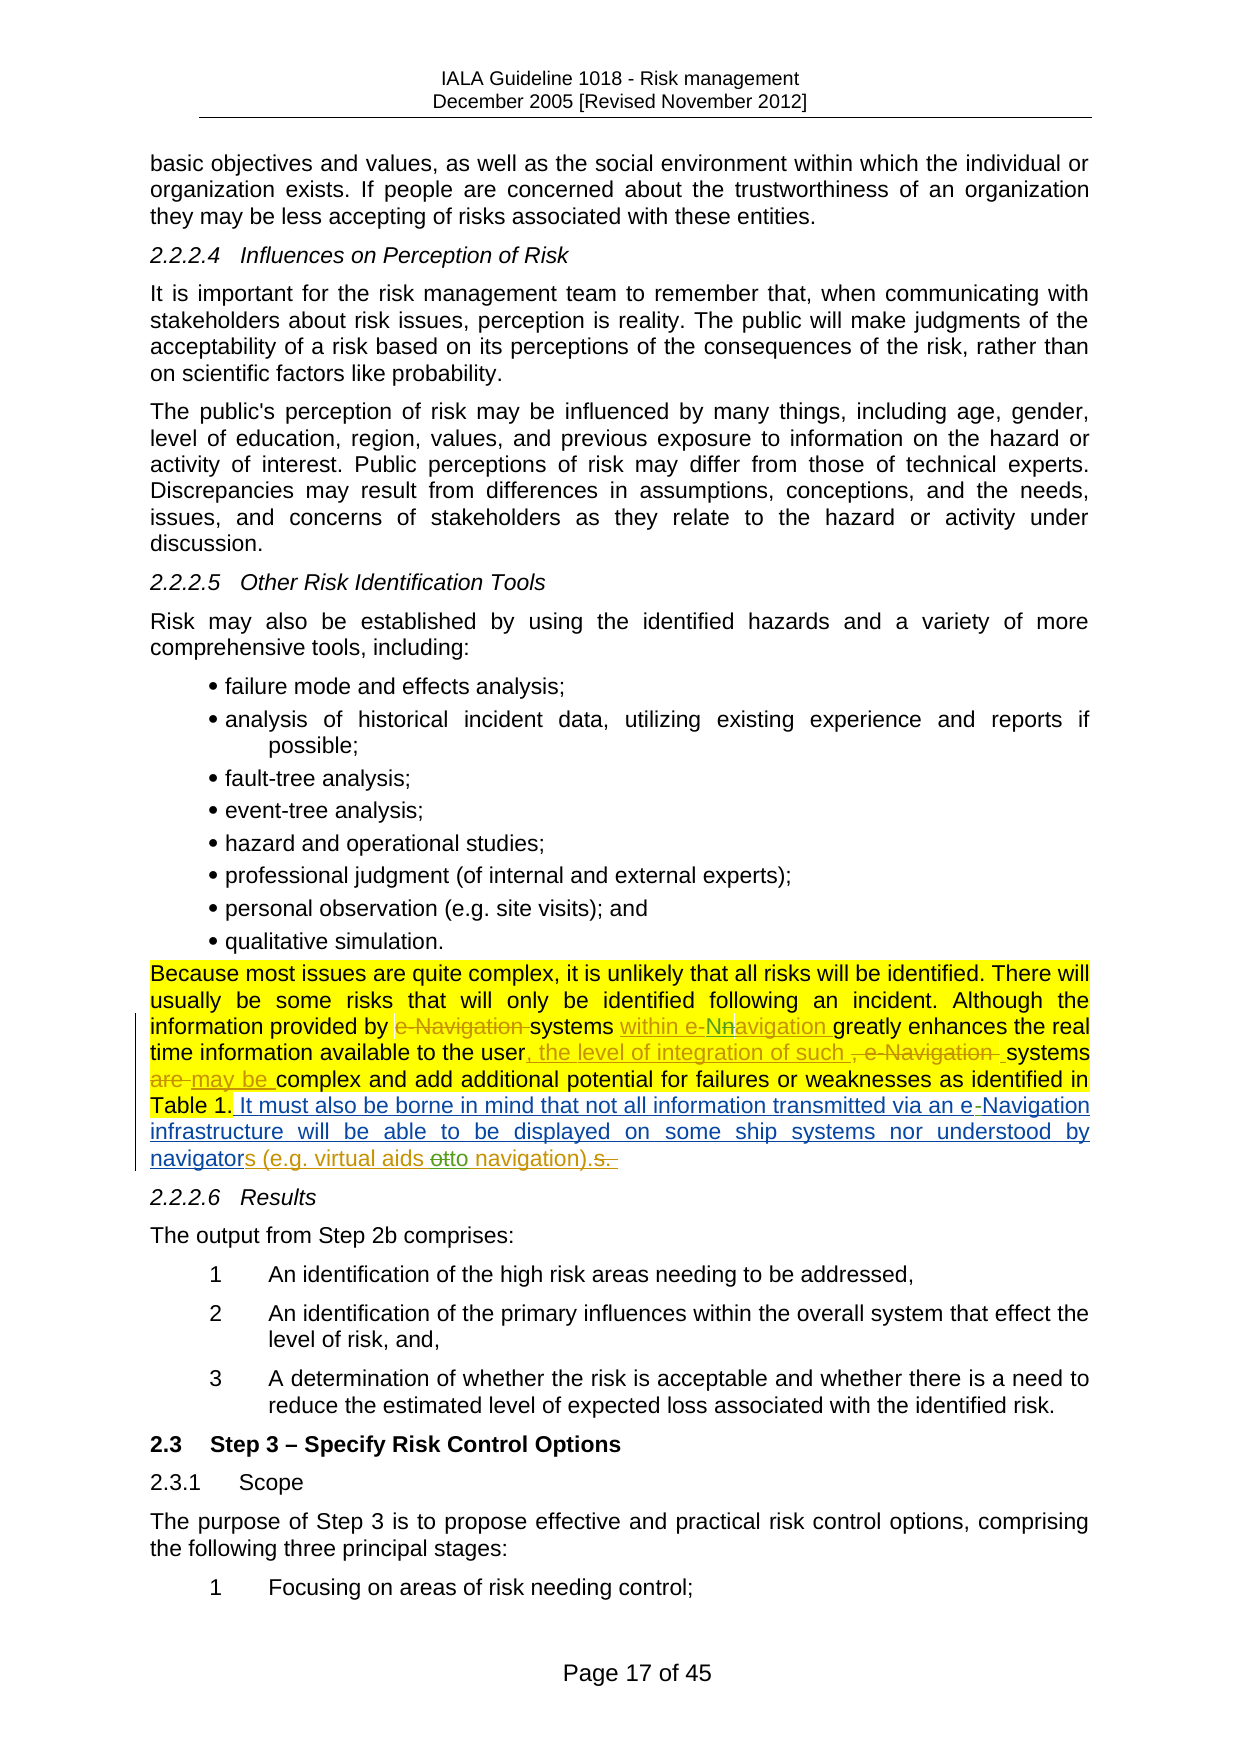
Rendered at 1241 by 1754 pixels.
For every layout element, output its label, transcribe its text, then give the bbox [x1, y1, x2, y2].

subtitle Results [150, 1183, 1090, 1210]
list An identification of the primary influences within the overall system that effect the level of risk, and, [209, 1300, 1090, 1353]
text event-tree analysis; [209, 797, 1090, 823]
list Focusing on areas of risk needing control; [209, 1573, 1090, 1600]
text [150, 150, 1090, 229]
text professional judgment (of internal and external experts); [209, 862, 1090, 889]
subtitle Influences on Perception of Risk [150, 242, 1090, 268]
text Because most issues are quite complex, it is unlikely that all risks will be identified. There will usually be some risks that will only be identified following an incident. Although the information provided by systems greatly enhances the real time information available to the usersystems complex and add additional potential for failures or weaknesses as identified in Table 1. [150, 1116, 1090, 1141]
text Risk may also be established by using the identified hazards and a variety of more comprehensive tools, including: [150, 608, 1090, 661]
text The output from Step 2b comprises: [150, 1222, 1090, 1249]
text qualitative simulation. [209, 928, 1090, 954]
text It is important for the risk management team to remember that, when communicating with stakeholders about risk issues, perception is reality. The public will make judgments of the acceptability of a risk based on its perceptions of the consequences of the risk, rather than on scientific factors like probability. [150, 280, 1090, 386]
text The purpose of Step 3 is to propose effective and practical risk control options, comprising the following three principal stages: [150, 1508, 1090, 1561]
list An identification of the high risk areas needing to be addressed, [209, 1261, 1090, 1288]
list A determination of whether the risk is acceptable and whether there is a need to reduce the estimated level of expected loss associated with the identified risk. [209, 1365, 1090, 1418]
text Because most issues are quite complex, it is unlikely that all risks will be identified. There will usually be some risks that will only be identified following an incident. Although the information provided by systems greatly enhances the real time information available to the usersystems complex and add additional potential for failures or weaknesses as identified in Table 1. [150, 1142, 1090, 1171]
text hazard and operational studies; [209, 830, 1090, 856]
text The public's perception of risk may be influenced by many things, including age, gender, level of education, region, values, and previous exposure to information on the hazard or activity of interest. Public perceptions of risk may differ from those of technical experts. Discrepancies may result from differences in assumptions, conceptions, and the needs, issues, and concerns of stakeholders as they relate to the hazard or activity under discussion. [150, 398, 1090, 556]
subtitle Step 3 – Specify Risk Control Options [150, 1431, 1090, 1457]
subtitle Scope [150, 1469, 1090, 1496]
text failure mode and effects analysis; [209, 673, 1090, 699]
subtitle Other Risk Identification Tools [150, 569, 1090, 595]
text analysis of historical incident data, utilizing existing experience and reports if possible; [209, 706, 1090, 758]
text fault-tree analysis; [209, 764, 1090, 791]
text personal observation (e.g. site visits); and [209, 895, 1090, 921]
